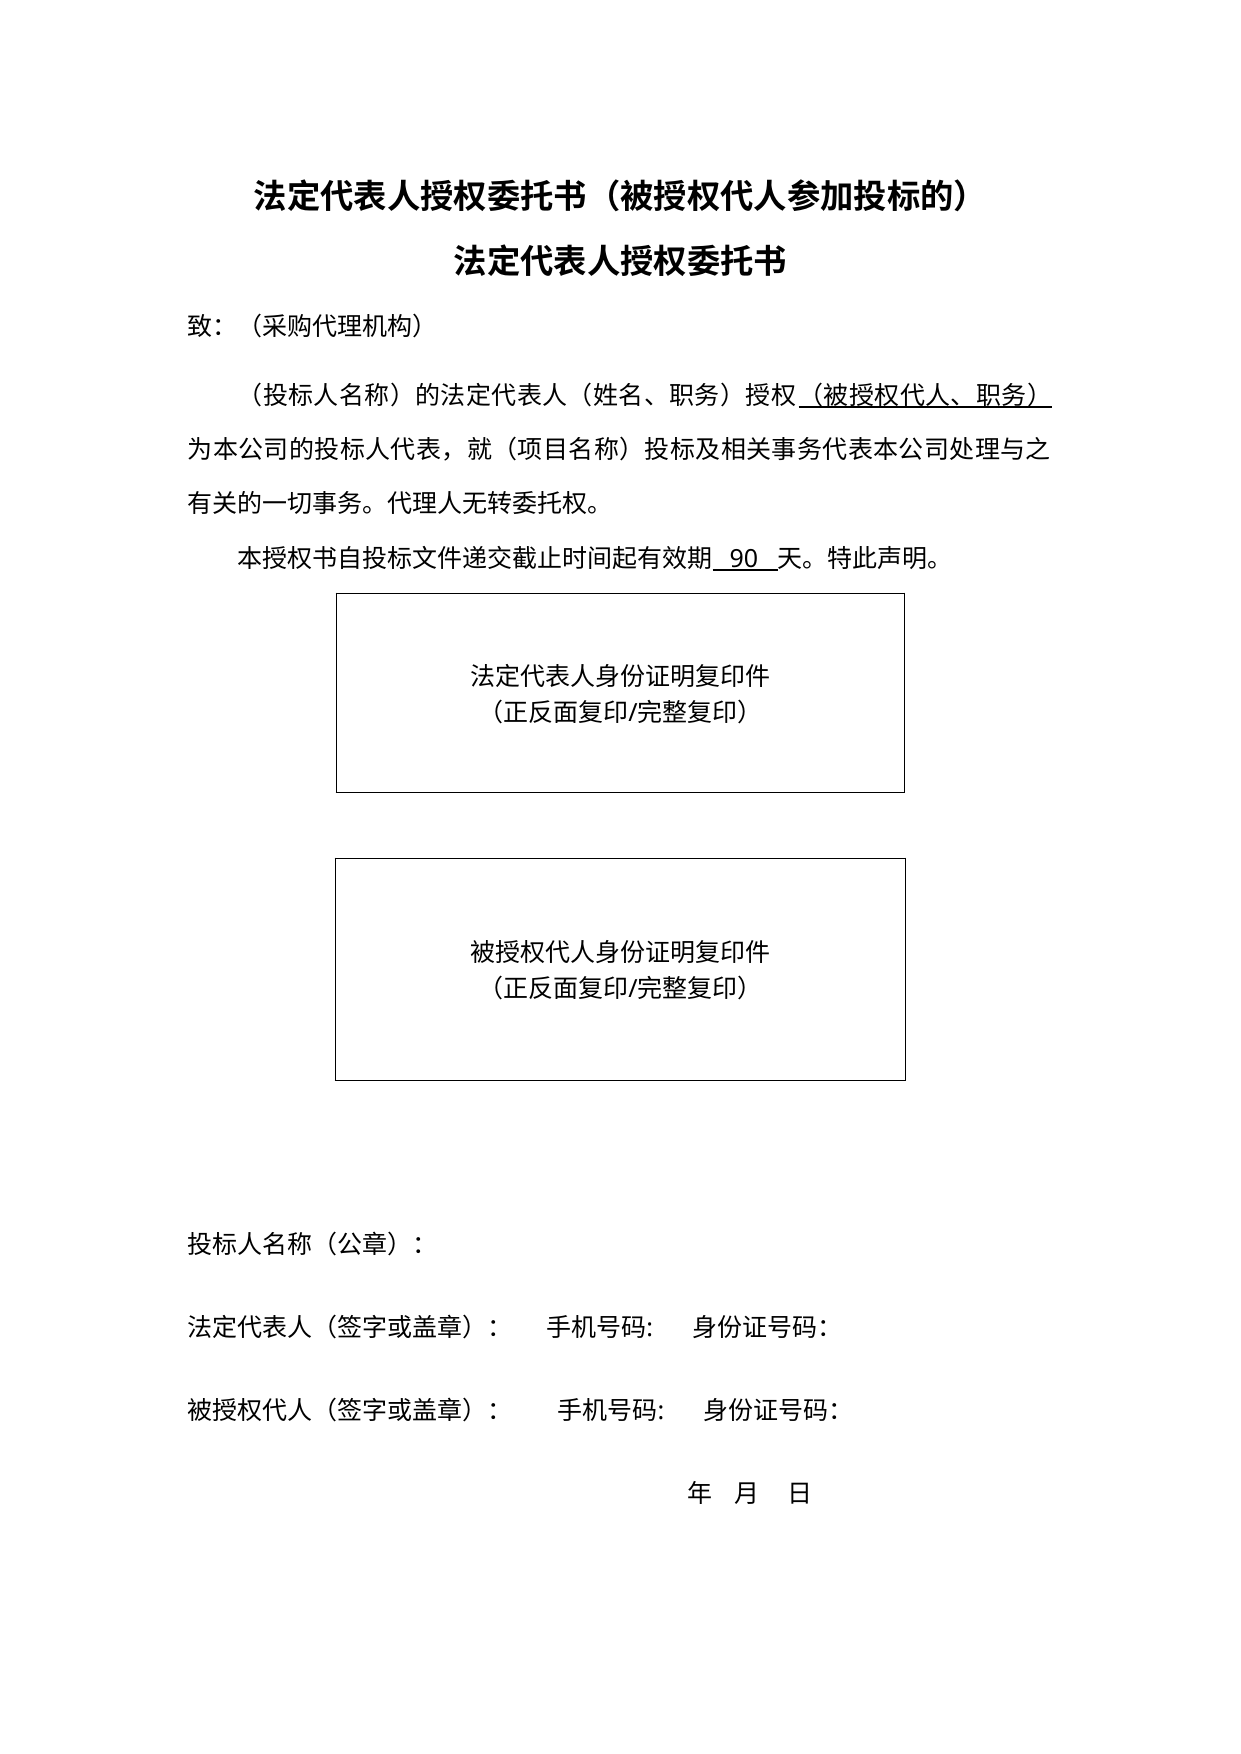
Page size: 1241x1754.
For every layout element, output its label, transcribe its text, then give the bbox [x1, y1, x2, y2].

text 法定代表人（签字或盖章）： 手机号码: 身份证号码： [187, 1293, 1053, 1358]
text 被授权代人（签字或盖章）： 手机号码: 身份证号码： [187, 1376, 1053, 1441]
text 本授权书自投标文件递交截止时间起有效期 90 天。特此声明。 [187, 538, 1053, 574]
text 法定代表人授权委托书（被授权代人参加投标的） [187, 162, 1053, 227]
text 投标人名称（公章）： [187, 1210, 1053, 1275]
text 年 月 日 [187, 1459, 1053, 1524]
text 致：（采购代理机构） [187, 292, 1053, 357]
text 法定代表人授权委托书 [187, 227, 1053, 292]
table_header 法定代表人身份证明复印件 （正反面复印/完整复印） [337, 594, 904, 792]
text （投标人名称）的法定代表人（姓名、职务）授权（被授权代人、职务）为本公司的投标人代表，就（项目名称）投标及相关事务代表本公司处理与之有关的一切事务。代理人无转委托权。 [187, 375, 1053, 520]
table_header 被授权代人身份证明复印件 （正反面复印/完整复印） [336, 859, 905, 1080]
